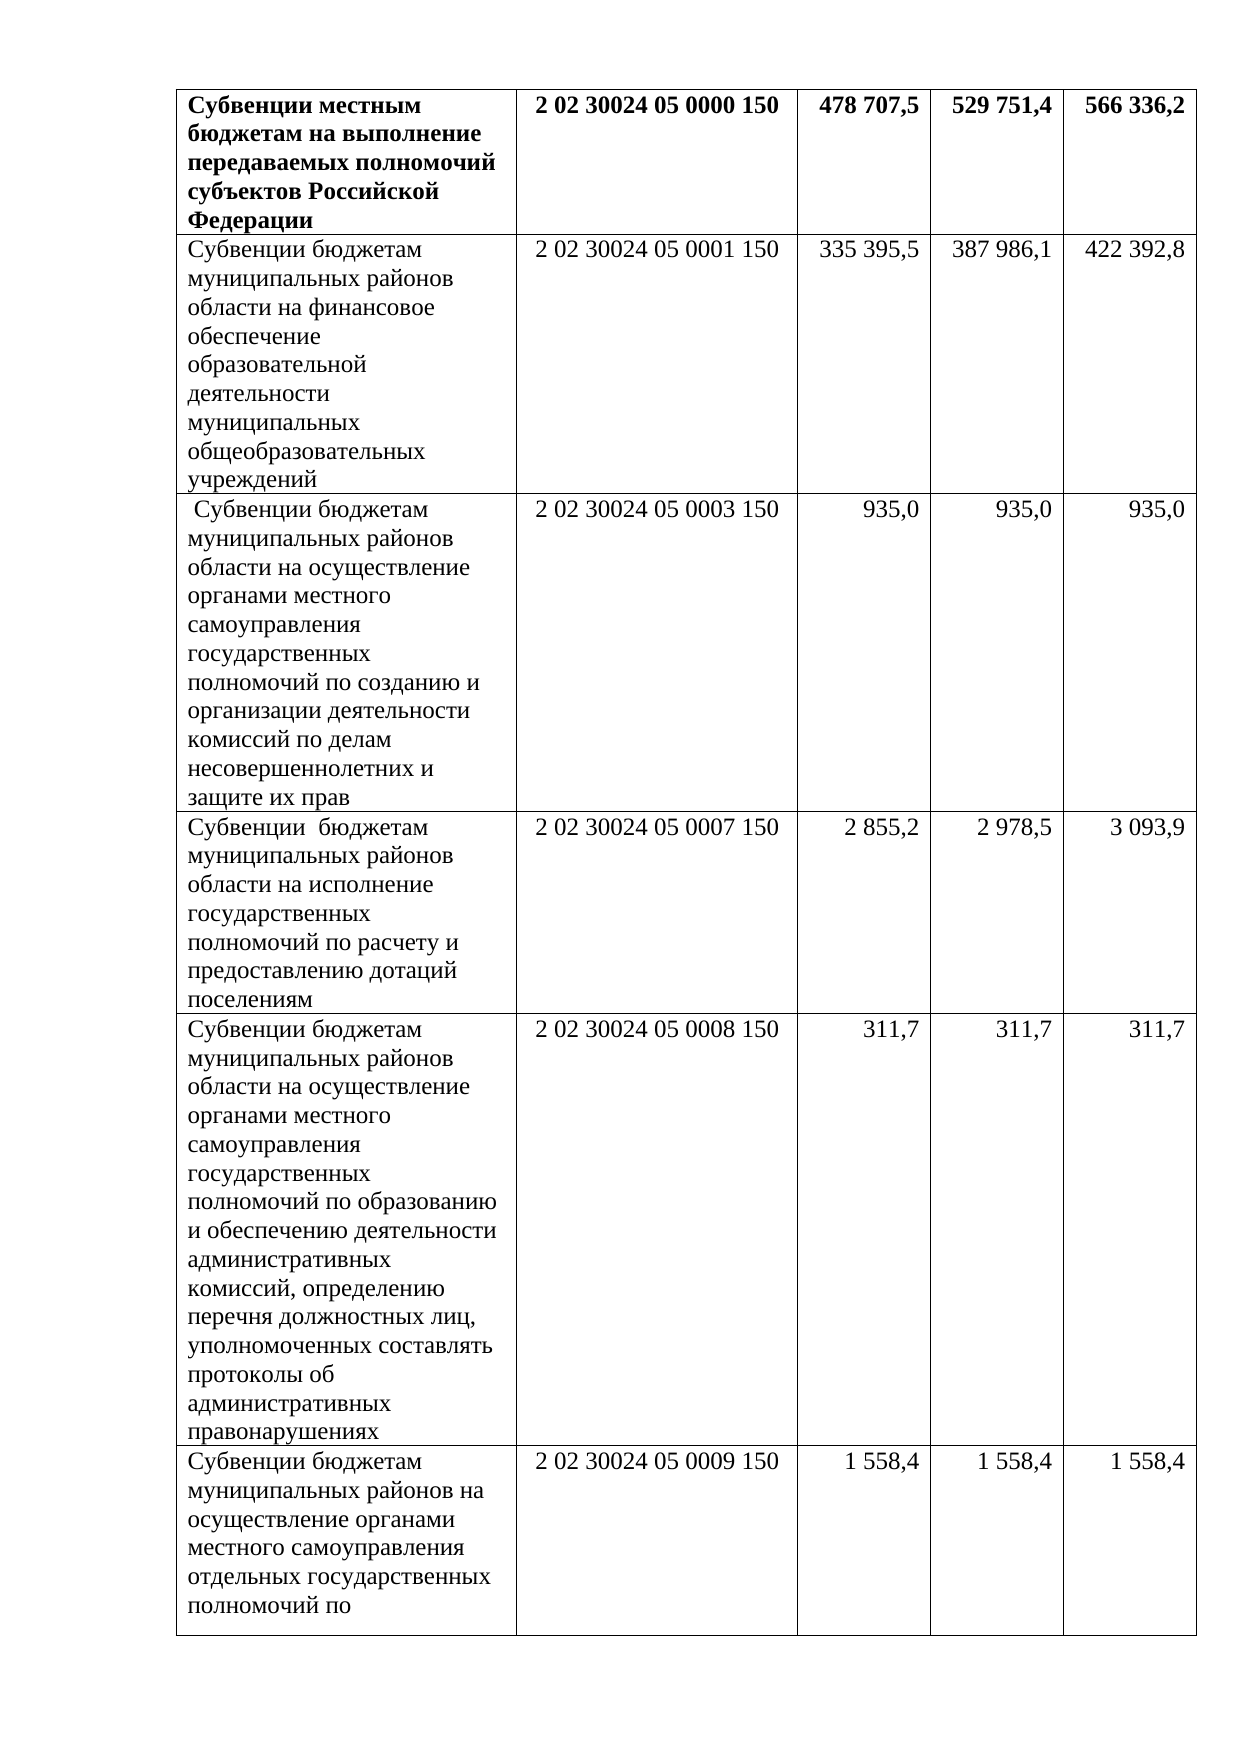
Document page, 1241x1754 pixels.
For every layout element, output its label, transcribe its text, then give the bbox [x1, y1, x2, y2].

table_cell 478 707,5 [798, 90, 930, 233]
table_cell Субвенции бюджетам муниципальных районов области на финансовое обеспечение образовательной деятельности муниципальных общеобразовательных учреждений [177, 235, 516, 493]
table_cell 2 02 30024 05 0008 150 [517, 1014, 797, 1445]
table_cell 311,7 [798, 1014, 930, 1445]
table_cell 335 395,5 [798, 235, 930, 493]
table_cell 2 02 30024 05 0007 150 [517, 812, 797, 1013]
table_cell 2 02 30024 05 0000 150 [517, 90, 797, 233]
table_cell 2 02 30024 05 0003 150 [517, 494, 797, 811]
table_cell 2 02 30024 05 0001 150 [517, 235, 797, 493]
table_cell 387 986,1 [931, 235, 1063, 493]
table_cell 1 558,4 [1064, 1446, 1196, 1635]
table_cell 422 392,8 [1064, 235, 1196, 493]
table_cell 935,0 [931, 494, 1063, 811]
table_cell 311,7 [1064, 1014, 1196, 1445]
table_cell 3 093,9 [1064, 812, 1196, 1013]
table_cell 1 558,4 [931, 1446, 1063, 1635]
table_cell 1 558,4 [798, 1446, 930, 1635]
table_cell 935,0 [1064, 494, 1196, 811]
table_cell 2 855,2 [798, 812, 930, 1013]
table_cell Субвенции бюджетам муниципальных районов области на осуществление органами местного самоуправления государственных полномочий по созданию и организации деятельности комиссий по делам несовершеннолетних и защите их прав [177, 494, 516, 811]
table_cell Субвенции бюджетам муниципальных районов области на исполнение государственных полномочий по расчету и предоставлению дотаций поселениям [177, 812, 516, 1013]
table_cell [177, 1446, 516, 1635]
table_cell 935,0 [798, 494, 930, 811]
table_cell Субвенции бюджетам муниципальных районов области на осуществление органами местного самоуправления государственных полномочий по образованию и обеспечению деятельности административных комиссий, определению перечня должностных лиц, уполномоченных составлять протоколы об административных правонарушениях [177, 1014, 516, 1445]
table_cell 2 978,5 [931, 812, 1063, 1013]
table_cell 566 336,2 [1064, 90, 1196, 233]
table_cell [517, 1446, 797, 1635]
table_cell 311,7 [931, 1014, 1063, 1445]
table_cell Субвенции местным бюджетам на выполнение передаваемых полномочий субъектов Российской Федерации [177, 90, 516, 233]
table_cell 529 751,4 [931, 90, 1063, 233]
